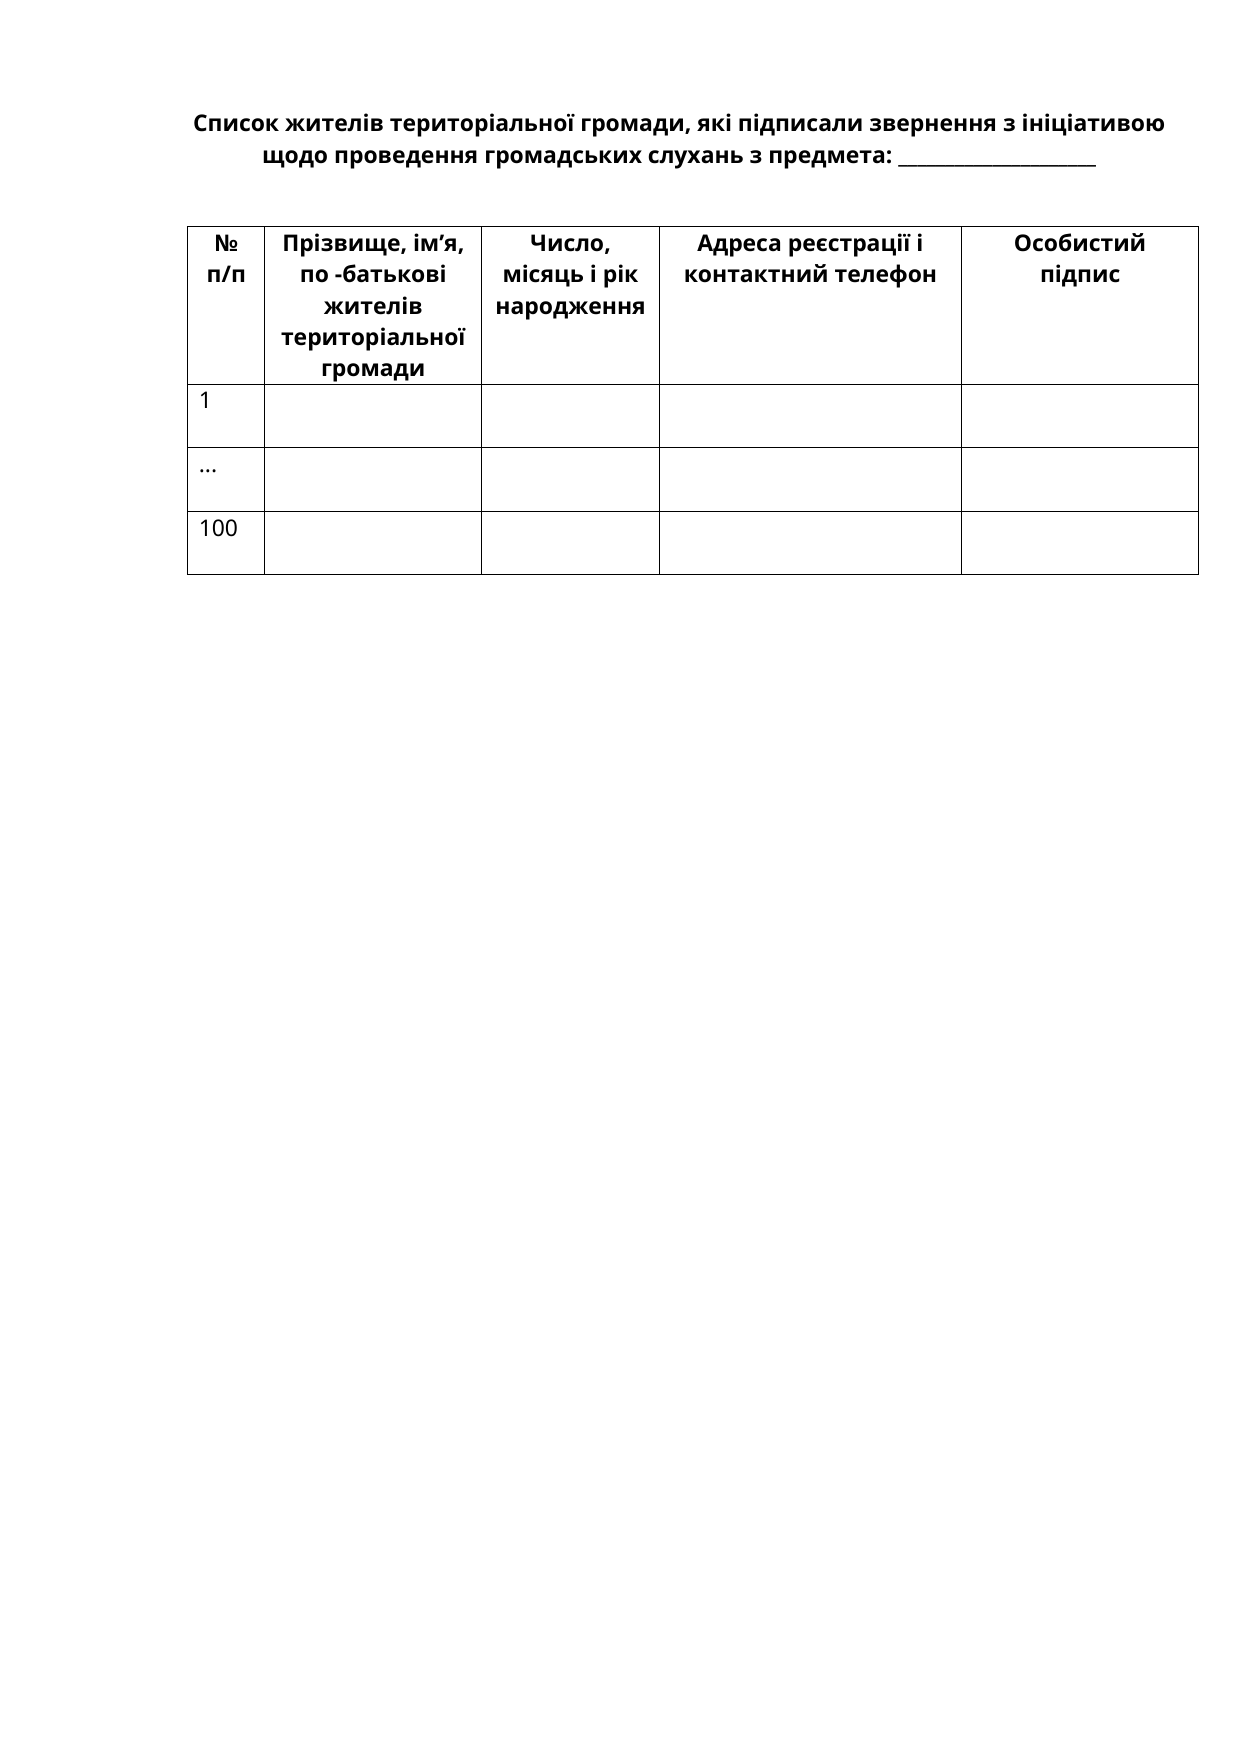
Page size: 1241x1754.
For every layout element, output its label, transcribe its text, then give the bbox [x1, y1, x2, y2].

table_header Число, місяць і рік народження [482, 227, 659, 383]
text Список жителів територіальної громади, які підписали звернення з ініціативою щодо проведення громадських слухань з предмета: _____________________ [177, 107, 1181, 170]
table_header Особистий підпис [962, 227, 1198, 383]
table_cell [265, 385, 481, 447]
table_cell 1 [188, 385, 264, 447]
table_cell [660, 512, 961, 574]
table_cell [265, 512, 481, 574]
table_cell 100 [188, 512, 264, 574]
table_header Адреса реєстрації і контактний телефон [660, 227, 961, 383]
table_header Прізвище, ім’я, по -батькові жителів територіальної громади [265, 227, 481, 383]
table_cell [482, 385, 659, 447]
table_cell [482, 448, 659, 511]
table_cell ... [188, 448, 264, 511]
table_cell [660, 385, 961, 447]
table_cell [962, 512, 1198, 574]
table_cell [265, 448, 481, 511]
table_cell [482, 512, 659, 574]
table_cell [962, 448, 1198, 511]
table_header № п/п [188, 227, 264, 383]
table_cell [962, 385, 1198, 447]
table_cell [660, 448, 961, 511]
